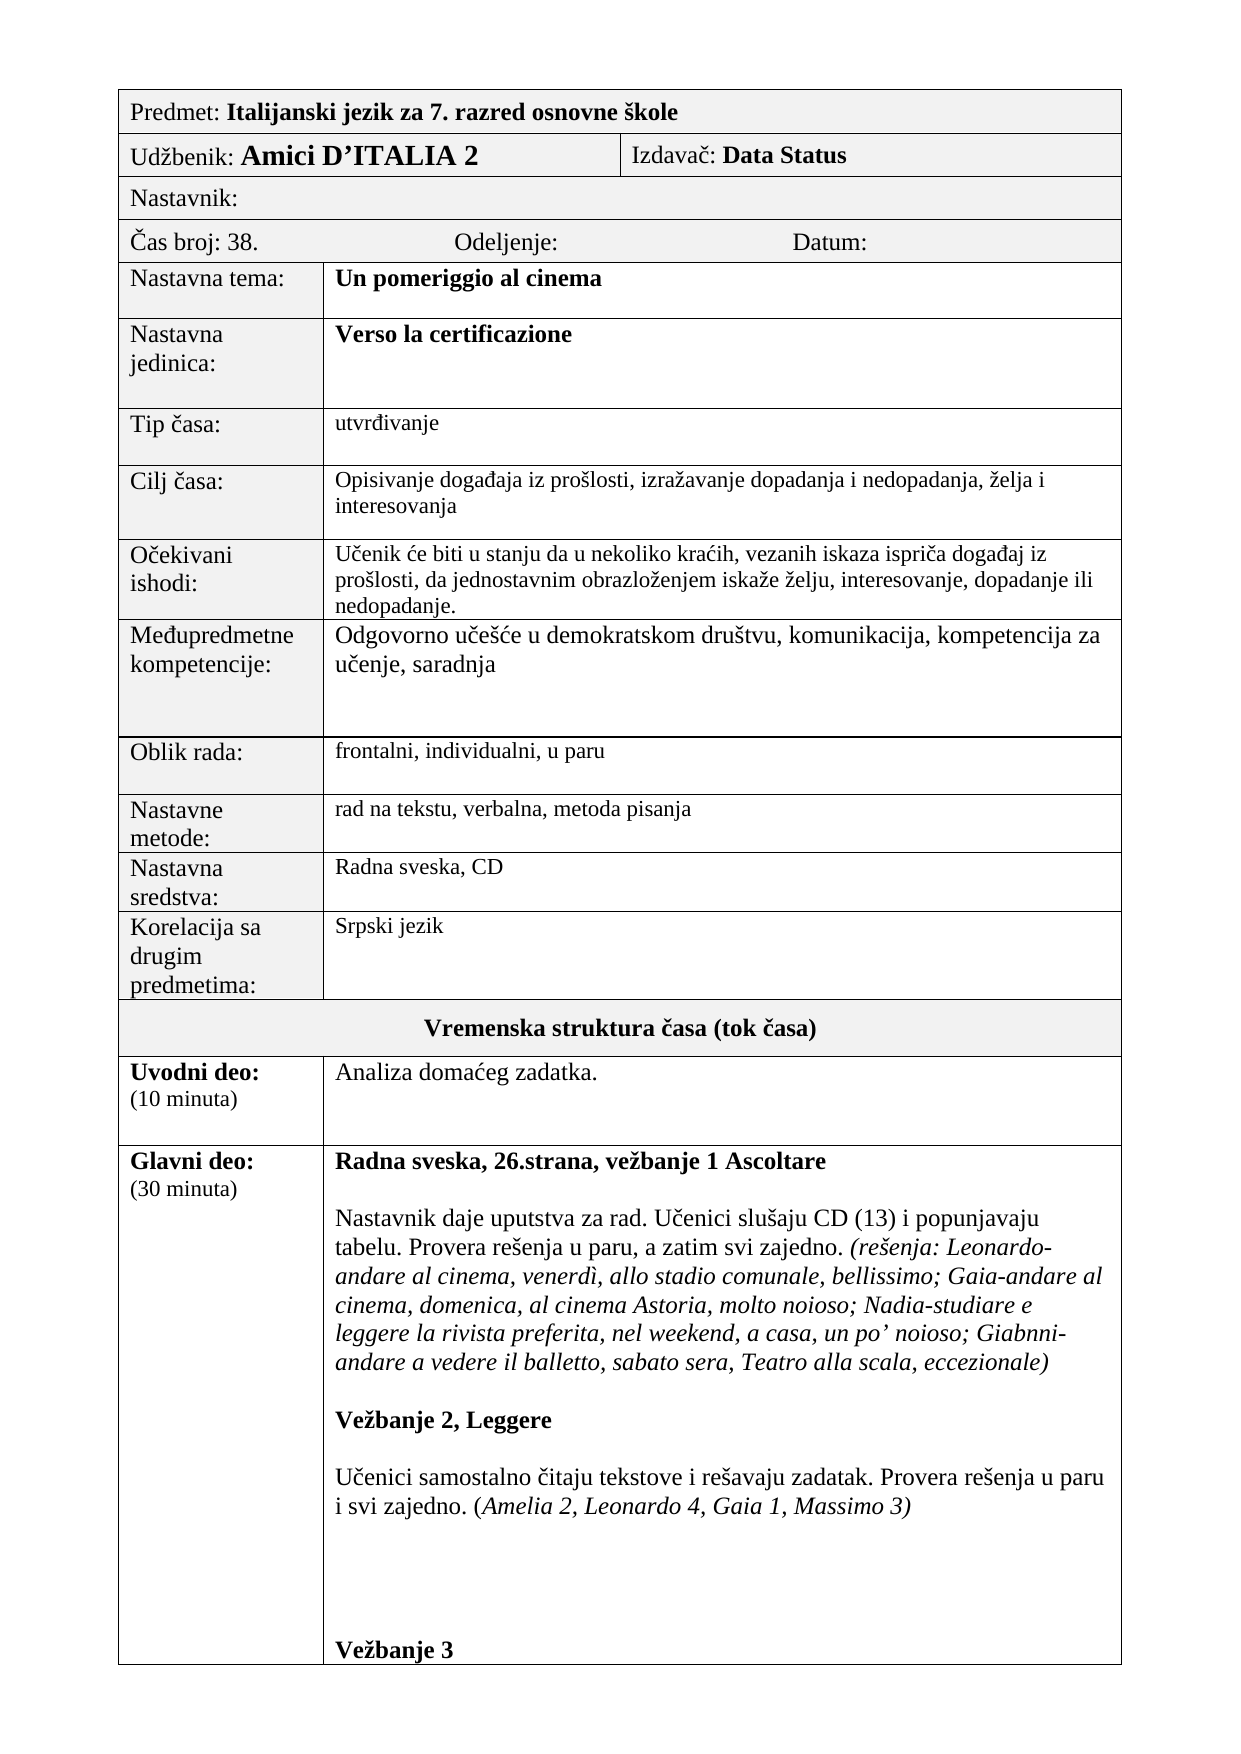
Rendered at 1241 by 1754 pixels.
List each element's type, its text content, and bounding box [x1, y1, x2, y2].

table_cell Udžbenik: Amici D’ITALIA 2 [119, 134, 620, 176]
table_cell Srpski jezik [324, 912, 1121, 998]
table_cell Nastavna jedinica: [119, 319, 323, 408]
table_cell Izdavač: Data Status [621, 134, 1121, 176]
table_cell Očekivani ishodi: [119, 540, 323, 619]
table_cell Međupredmetne kompetencije: [119, 620, 323, 736]
table_cell Korelacija sa drugim predmetima: [119, 912, 323, 998]
table_cell Čas broj: 38. [119, 220, 443, 262]
table_cell Nastavnik: [119, 177, 1121, 219]
table_header Predmet: Italijanski jezik za 7. razred osnovne škole [119, 90, 1121, 132]
table_cell Opisivanje događaja iz prošlosti, izražavanje dopadanja i nedopadanja, želja i interesovanja [324, 466, 1121, 539]
table_cell Analiza domaćeg zadatka. [324, 1057, 1121, 1145]
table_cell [324, 1146, 1121, 1663]
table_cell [119, 1146, 323, 1663]
table_cell rad na tekstu, verbalna, metoda pisanja [324, 795, 1121, 852]
table_cell Uvodni deo: (10 minuta) [119, 1057, 323, 1145]
table_cell Učenik će biti u stanju da u nekoliko kraćih, vezanih iskaza ispriča događaj iz prošlosti, da jednostavnim obrazloženjem iskaže želju, interesovanje, dopadanje ili nedopadanje. [324, 540, 1121, 619]
table_cell Nastavna tema: [119, 263, 323, 318]
table_cell Nastavne metode: [119, 795, 323, 852]
table_cell Tip časa: [119, 409, 323, 465]
table_cell Oblik rada: [119, 738, 323, 794]
table_cell Vremenska struktura časa (tok časa) [119, 1000, 1121, 1056]
table_cell Odgovorno učešće u demokratskom društvu, komunikacija, kompetencija za učenje, saradnja [324, 620, 1121, 736]
table_cell Un pomeriggio al cinema [324, 263, 1121, 318]
table_cell Odeljenje: [443, 220, 781, 262]
table_cell Radna sveska, CD [324, 853, 1121, 911]
table_cell frontalni, individualni, u paru [324, 738, 1121, 794]
table_cell Datum: [781, 220, 1121, 262]
table_cell Nastavna sredstva: [119, 853, 323, 911]
table_cell Cilj časa: [119, 466, 323, 539]
table_cell utvrđivanje [324, 409, 1121, 465]
table_cell Verso la certificazione [324, 319, 1121, 408]
